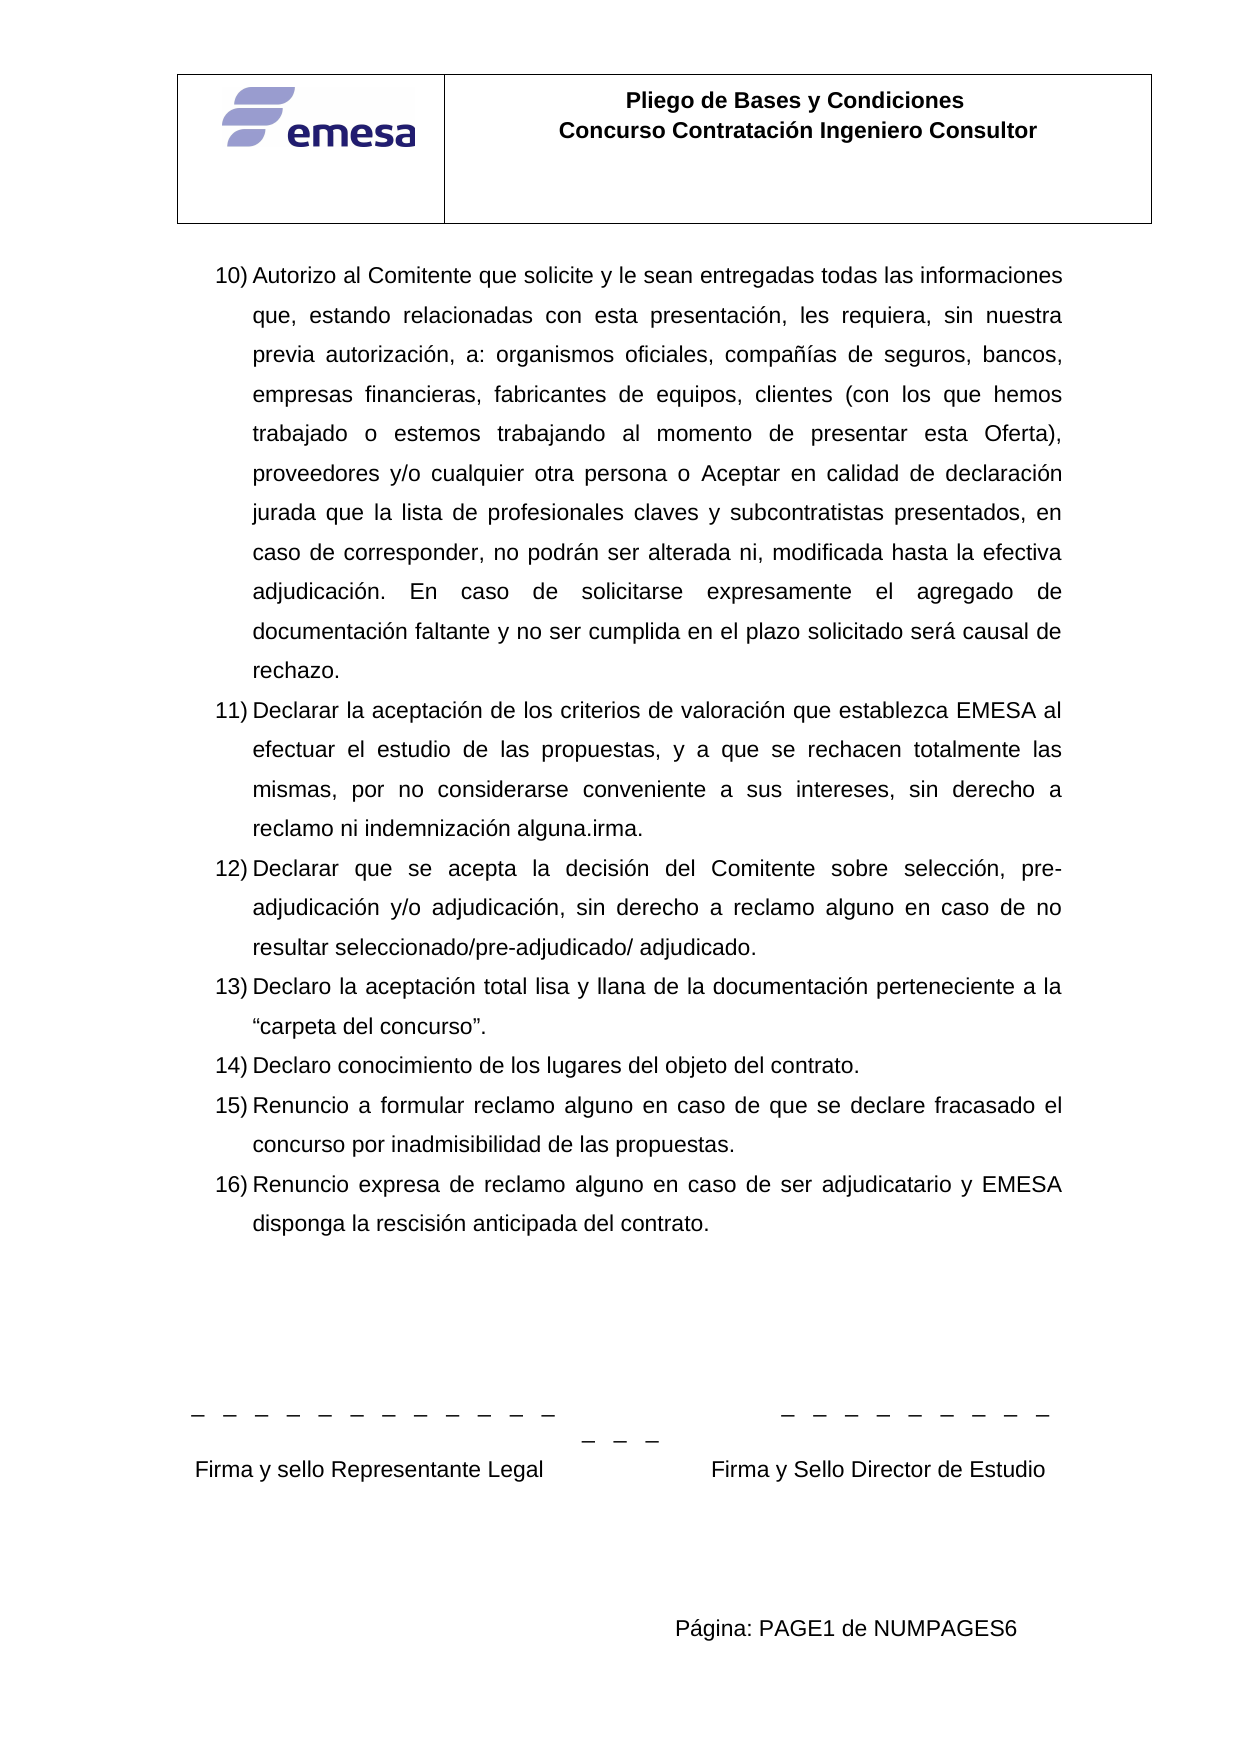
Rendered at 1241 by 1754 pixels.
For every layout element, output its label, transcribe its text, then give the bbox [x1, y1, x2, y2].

text _ _ _ _ _ _ _ _ _ _ _ _ _ _ _ _ _ _ _ _ _ _ _ _ [177, 1391, 1063, 1444]
list Declaro conocimiento de los lugares del objeto del contrato. [215, 1052, 1063, 1078]
list Renuncio expresa de reclamo alguno en caso de ser adjudicatario y EMESA disponga la rescisión anticipada del contrato. [215, 1171, 1063, 1236]
picture [222, 87, 415, 147]
list Declarar que se acepta la decisión del Comitente sobre selección, pre-adjudicación y/o adjudicación, sin derecho a reclamo alguno en caso de no resultar seleccionado/pre-adjudicado/ adjudicado. [215, 855, 1063, 960]
list Autorizo al Comitente que solicite y le sean entregadas todas las informaciones que, estando relacionadas con esta presentación, les requiera, sin nuestra previa autorización, a: organismos oficiales, compañías de seguros, bancos, empresas financieras, fabricantes de equipos, clientes (con los que hemos trabajado o estemos trabajando al momento de presentar esta Oferta), proveedores y/o cualquier otra persona o Aceptar en calidad de declaración jurada que la lista de profesionales claves y subcontratistas presentados, en caso de corresponder, no podrán ser alterada ni, modificada hasta la efectiva adjudicación. En caso de solicitarse expresamente el agregado de documentación faltante y no ser cumplida en el plazo solicitado será causal de rechazo. [215, 262, 1063, 684]
list Declaro la aceptación total lisa y llana de la documentación perteneciente a la “carpeta del concurso”. [215, 973, 1063, 1039]
list Declarar la aceptación de los criterios de valoración que establezca EMESA al efectuar el estudio de las propuestas, y a que se rechacen totalmente las mismas, por no considerarse conveniente a sus intereses, sin derecho a reclamo ni indemnización alguna.irma. [215, 697, 1063, 842]
list Renuncio a formular reclamo alguno en caso de que se declare fracasado el concurso por inadmisibilidad de las propuestas. [215, 1092, 1063, 1157]
text Firma y sello Representante Legal Firma y Sello Director de Estudio [177, 1456, 1063, 1482]
